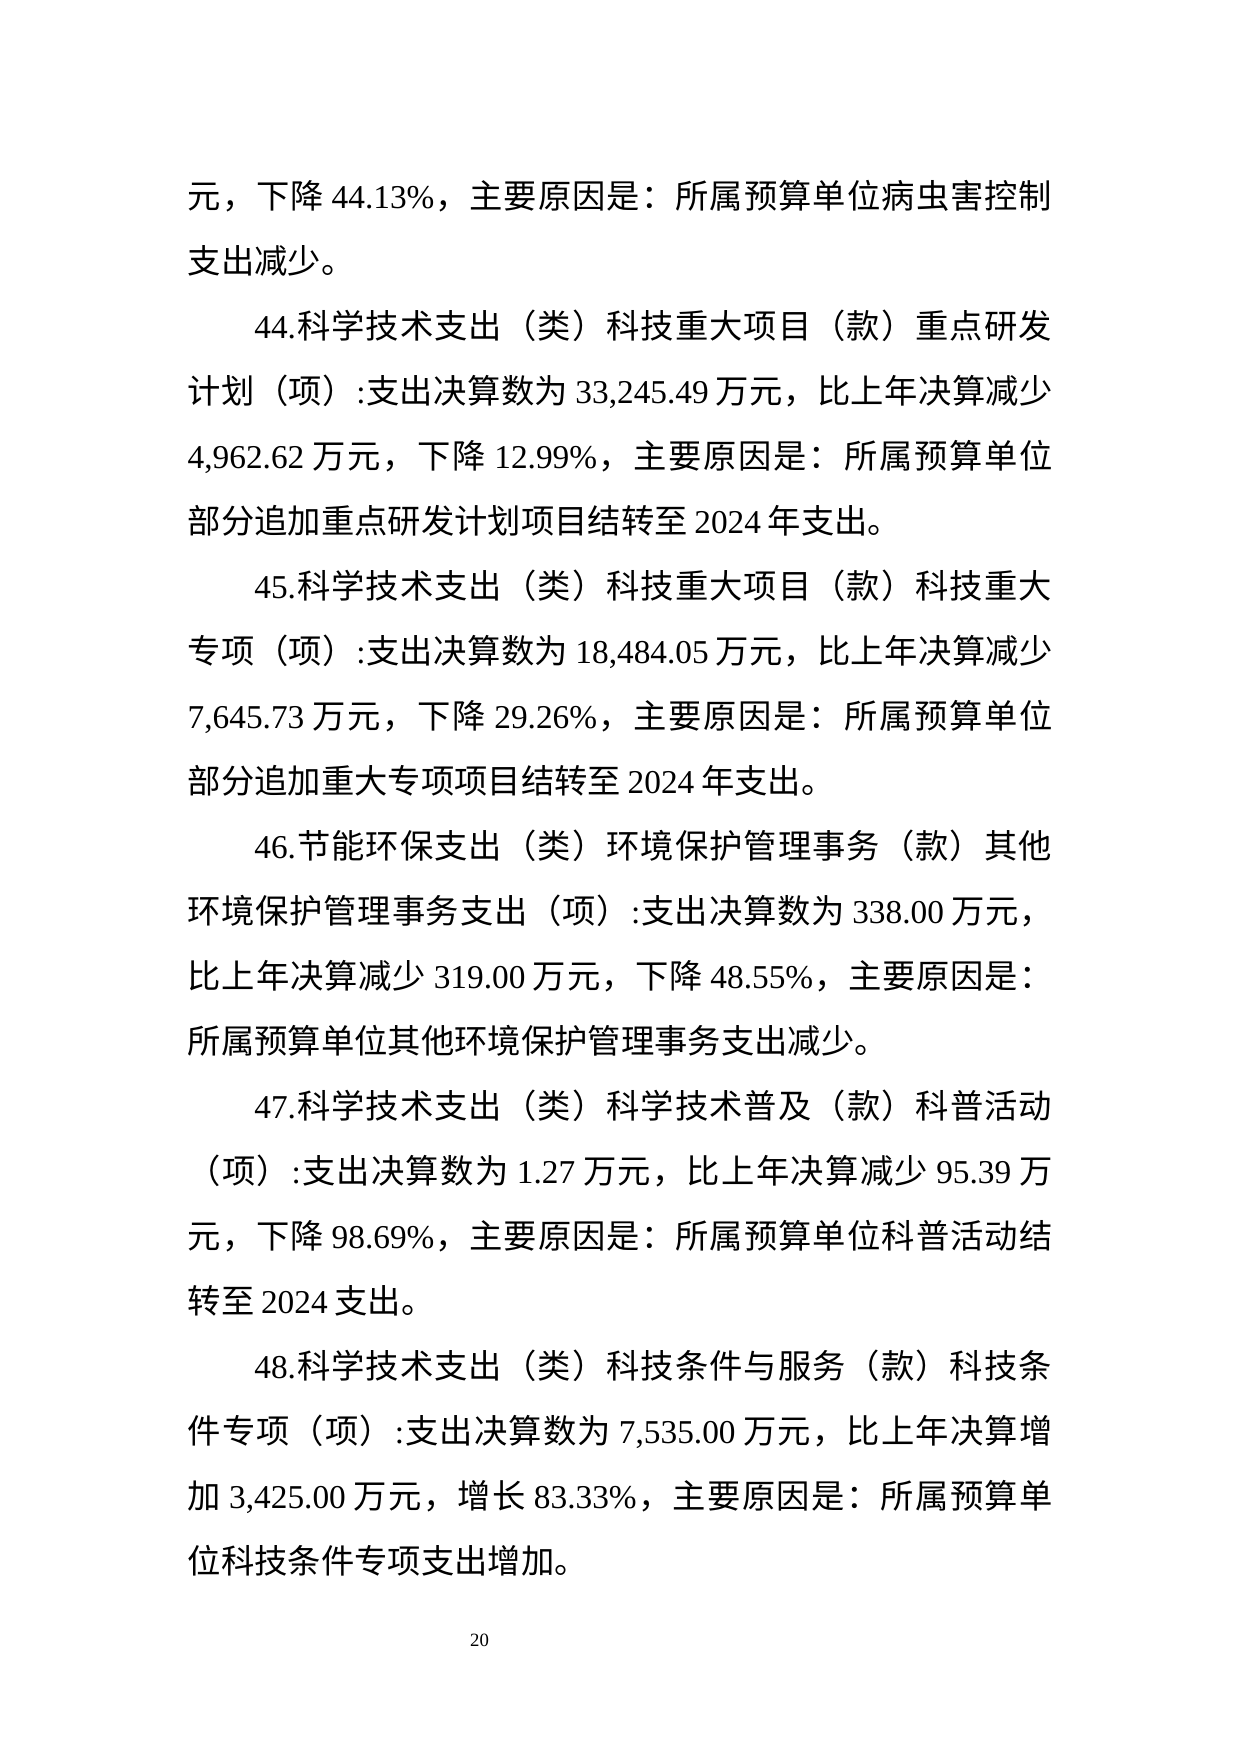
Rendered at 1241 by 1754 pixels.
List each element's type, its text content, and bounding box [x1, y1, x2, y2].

text 48.科学技术支出（类）科技条件与服务（款）科技条件专项（项）:支出决算数为7,535.00万元，比上年决算增加3,425.00万元，增长83.33%，主要原因是：所属预算单位科技条件专项支出增加。 [187, 1332, 1053, 1592]
text 44.科学技术支出（类）科技重大项目（款）重点研发计划（项）:支出决算数为33,245.49万元，比上年决算减少4,962.62万元，下降12.99%，主要原因是：所属预算单位部分追加重点研发计划项目结转至2024年支出。 [187, 292, 1053, 552]
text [187, 162, 1053, 292]
text 47.科学技术支出（类）科学技术普及（款）科普活动（项）:支出决算数为1.27万元，比上年决算减少95.39万元，下降98.69%，主要原因是：所属预算单位科普活动结转至2024支出。 [187, 1072, 1053, 1332]
text 45.科学技术支出（类）科技重大项目（款）科技重大专项（项）:支出决算数为18,484.05万元，比上年决算减少7,645.73万元，下降29.26%，主要原因是：所属预算单位部分追加重大专项项目结转至2024年支出。 [187, 552, 1053, 812]
text 46.节能环保支出（类）环境保护管理事务（款）其他环境保护管理事务支出（项）:支出决算数为338.00万元，比上年决算减少319.00万元，下降48.55%，主要原因是：所属预算单位其他环境保护管理事务支出减少。 [187, 812, 1053, 1072]
